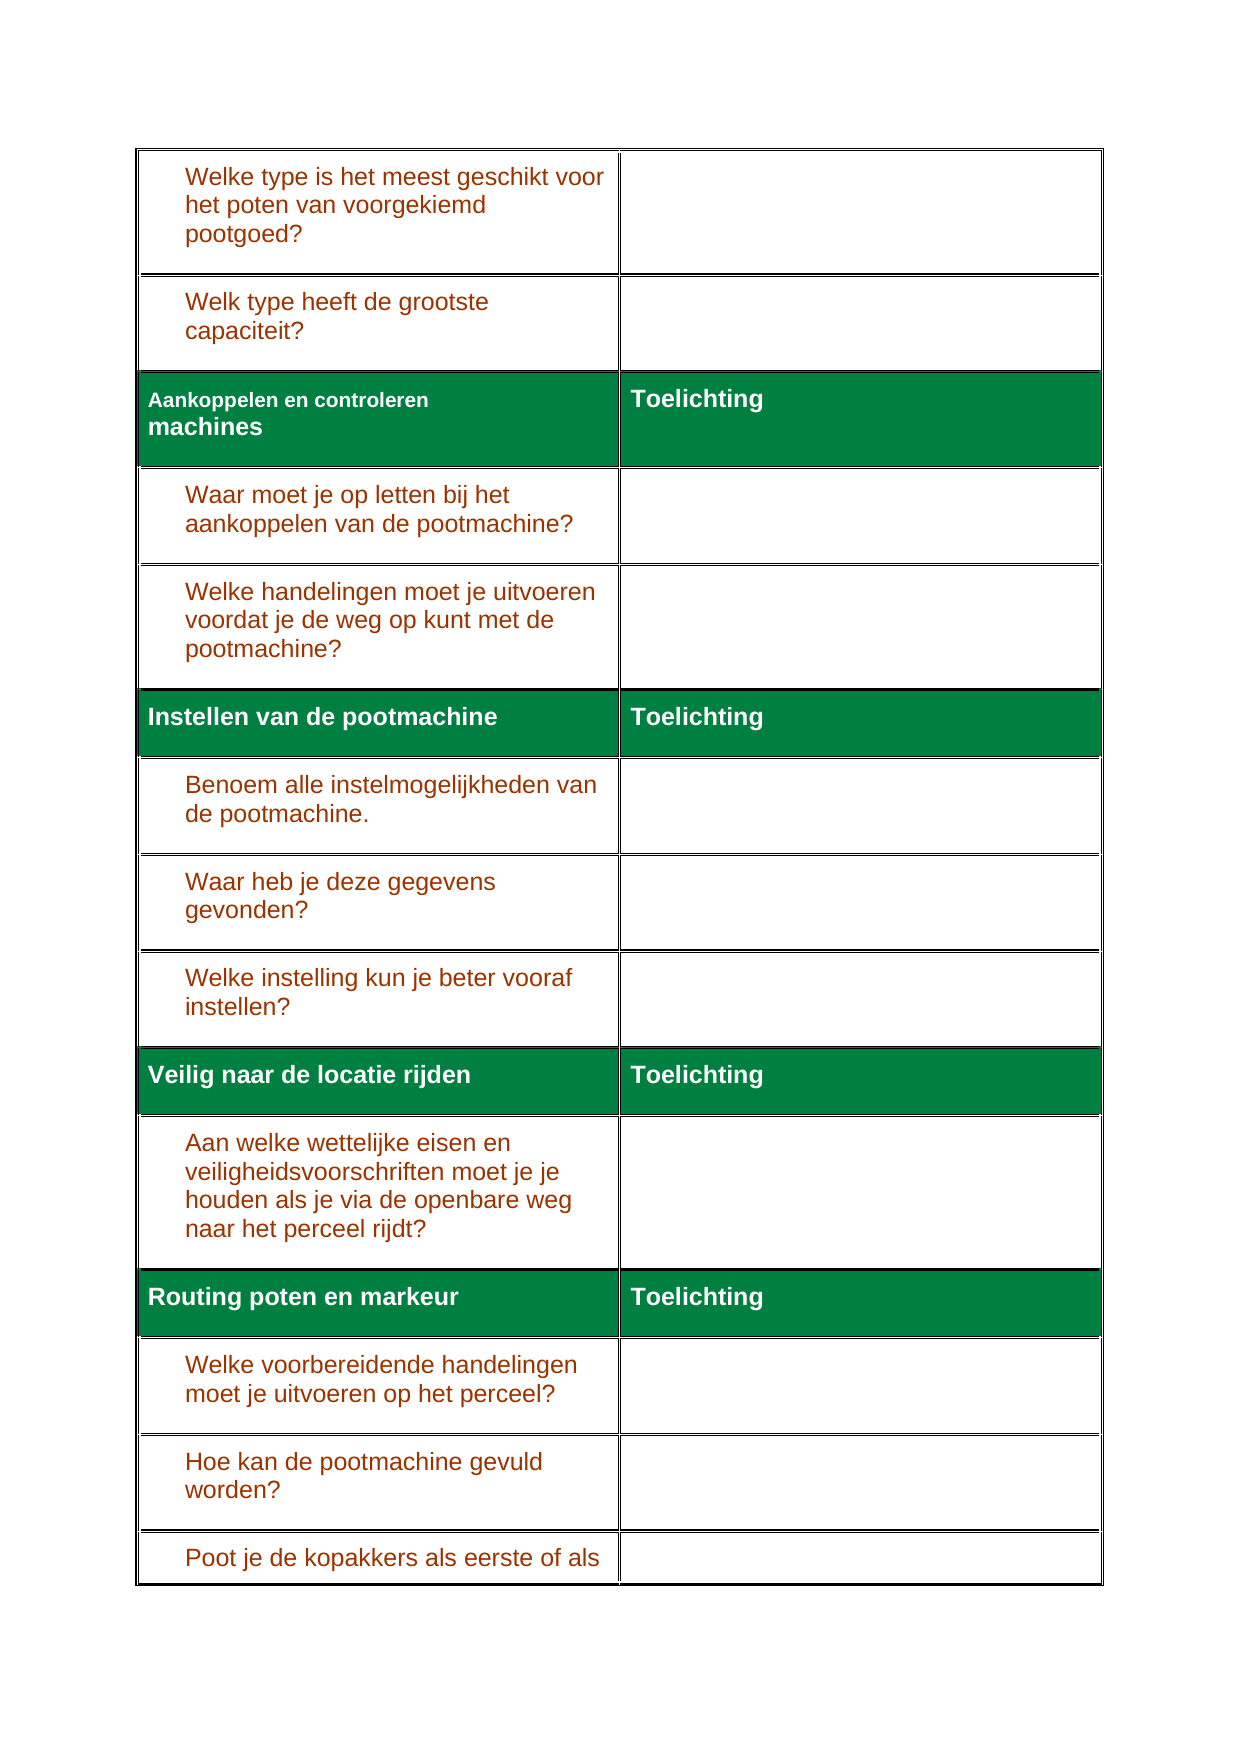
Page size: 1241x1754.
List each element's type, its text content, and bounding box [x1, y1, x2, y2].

table_cell Welk type heeft de grootste capaciteit? [139, 273, 618, 370]
table_cell [620, 1529, 1101, 1583]
table_cell [620, 756, 1102, 852]
table_cell Instellen van de pootmachine [137, 688, 618, 756]
table_cell [621, 853, 1101, 949]
table_cell Veilig naar de locatie rijden [137, 1046, 619, 1114]
table_cell Toelichting [620, 1046, 1102, 1114]
table_cell [620, 1114, 1102, 1268]
table_cell Welke type is het meest geschikt voor het poten van voorgekiemd pootgoed? [139, 151, 619, 273]
table_cell [620, 1336, 1102, 1432]
table_cell Routing poten en markeur [137, 1268, 618, 1336]
table_cell Waar heb je deze gegevens gevonden? [139, 853, 618, 949]
table_cell Benoem alle instelmogelijkheden van de pootmachine. [137, 756, 619, 852]
table_cell [621, 1433, 1101, 1529]
table_cell [621, 563, 1101, 688]
table_cell [620, 466, 1102, 562]
table_cell [621, 949, 1101, 1046]
table_cell Toelichting [620, 370, 1102, 466]
table_cell Welke voorbereidende handelingen moet je uitvoeren op het perceel? [137, 1336, 619, 1432]
table_cell Toelichting [621, 688, 1102, 756]
table_cell [621, 273, 1101, 370]
table_cell Toelichting [621, 1268, 1102, 1336]
table_cell Aankoppelen en controleren machines [137, 370, 619, 466]
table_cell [139, 1529, 619, 1583]
table_cell Welke instelling kun je beter vooraf instellen? [139, 949, 618, 1046]
table_cell [620, 151, 1101, 273]
table_cell Hoe kan de pootmachine gevuld worden? [139, 1433, 618, 1529]
table_cell Waar moet je op letten bij het aankoppelen van de pootmachine? [137, 466, 619, 562]
table_cell Aan welke wettelijke eisen en veiligheidsvoorschriften moet je je houden als je via de openbare weg naar het perceel rijdt? [137, 1114, 619, 1268]
table_cell Welke handelingen moet je uitvoeren voordat je de weg op kunt met de pootmachine? [139, 563, 618, 688]
